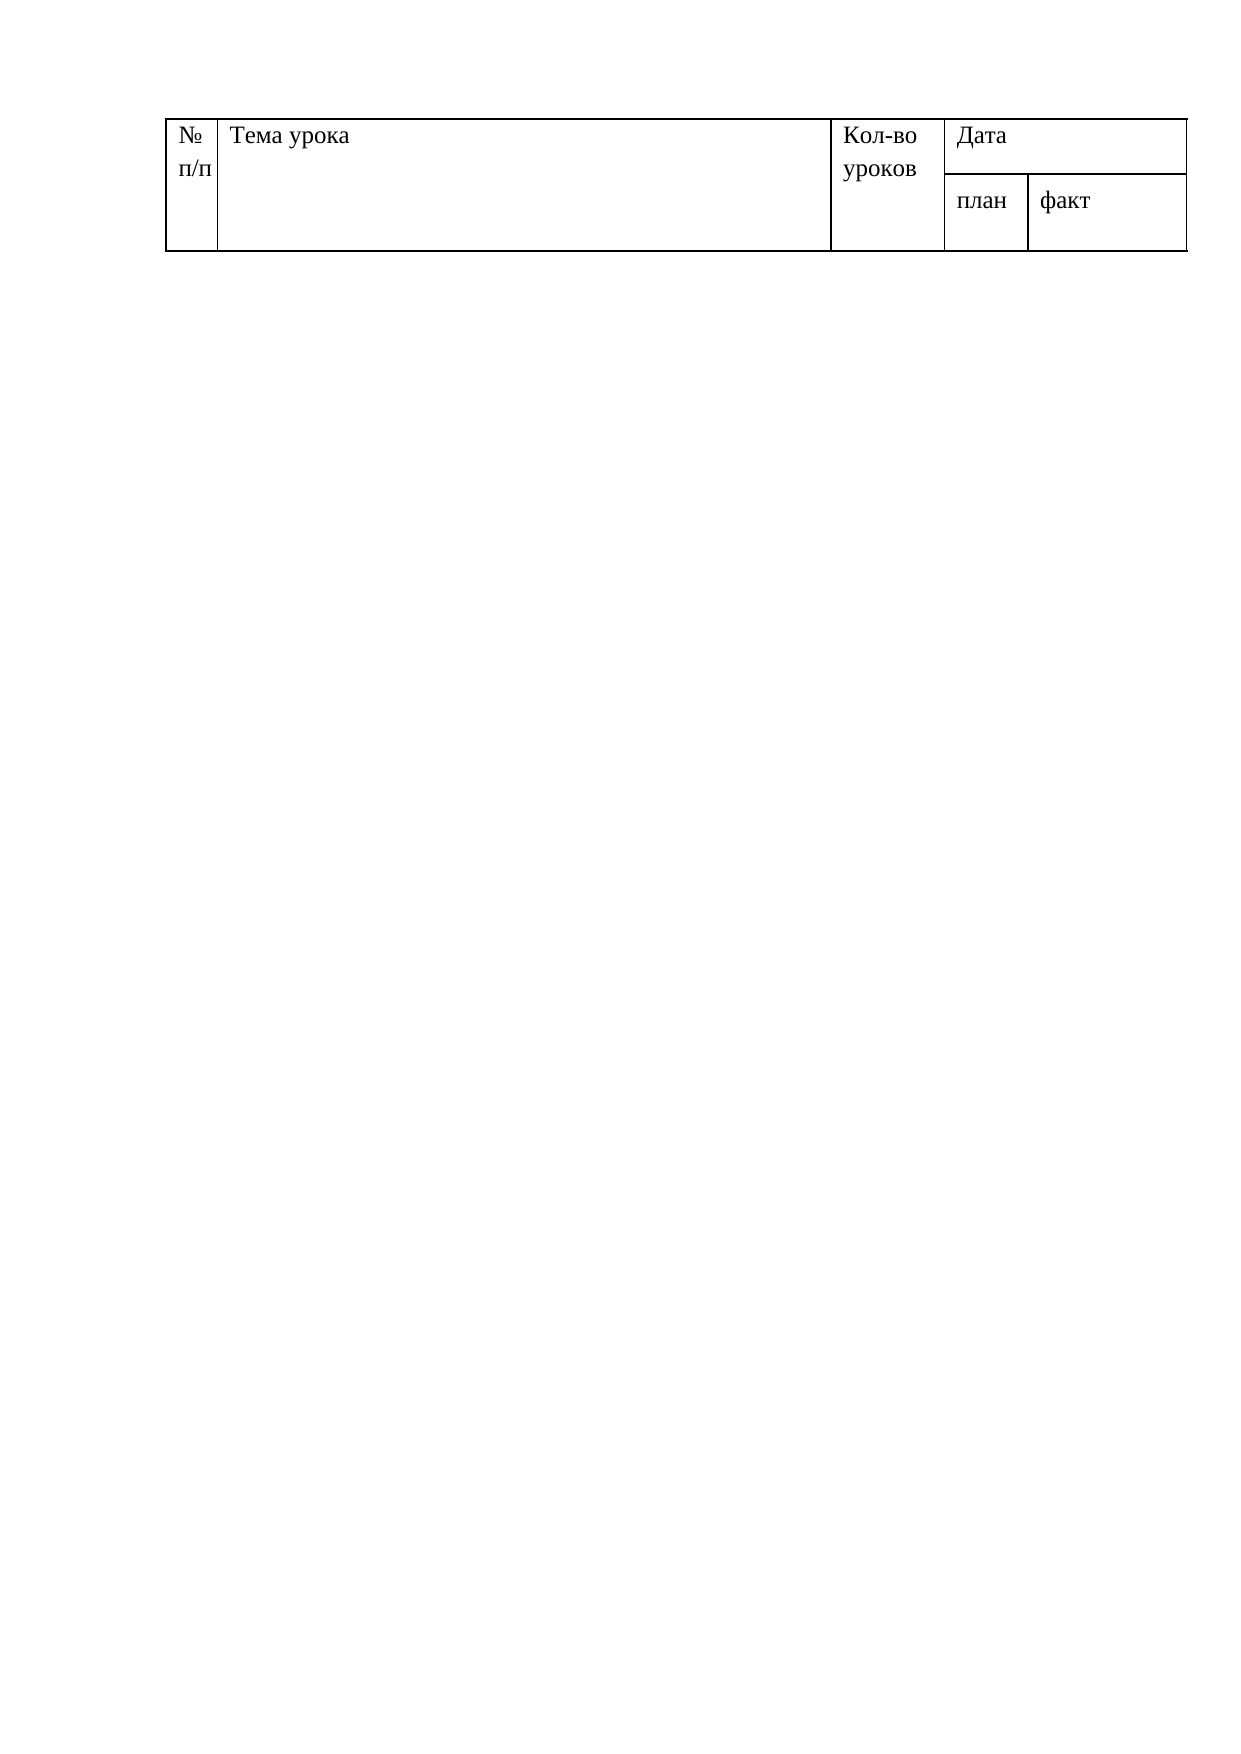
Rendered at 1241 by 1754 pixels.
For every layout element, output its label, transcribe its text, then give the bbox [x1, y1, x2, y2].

table_header № п/п [167, 120, 217, 250]
table_header Кол-во уроков [832, 120, 944, 250]
table_cell план [945, 175, 1027, 250]
table_cell факт [1029, 175, 1186, 250]
table_header Дата [945, 120, 1186, 173]
table_header Тема урока [218, 120, 830, 250]
